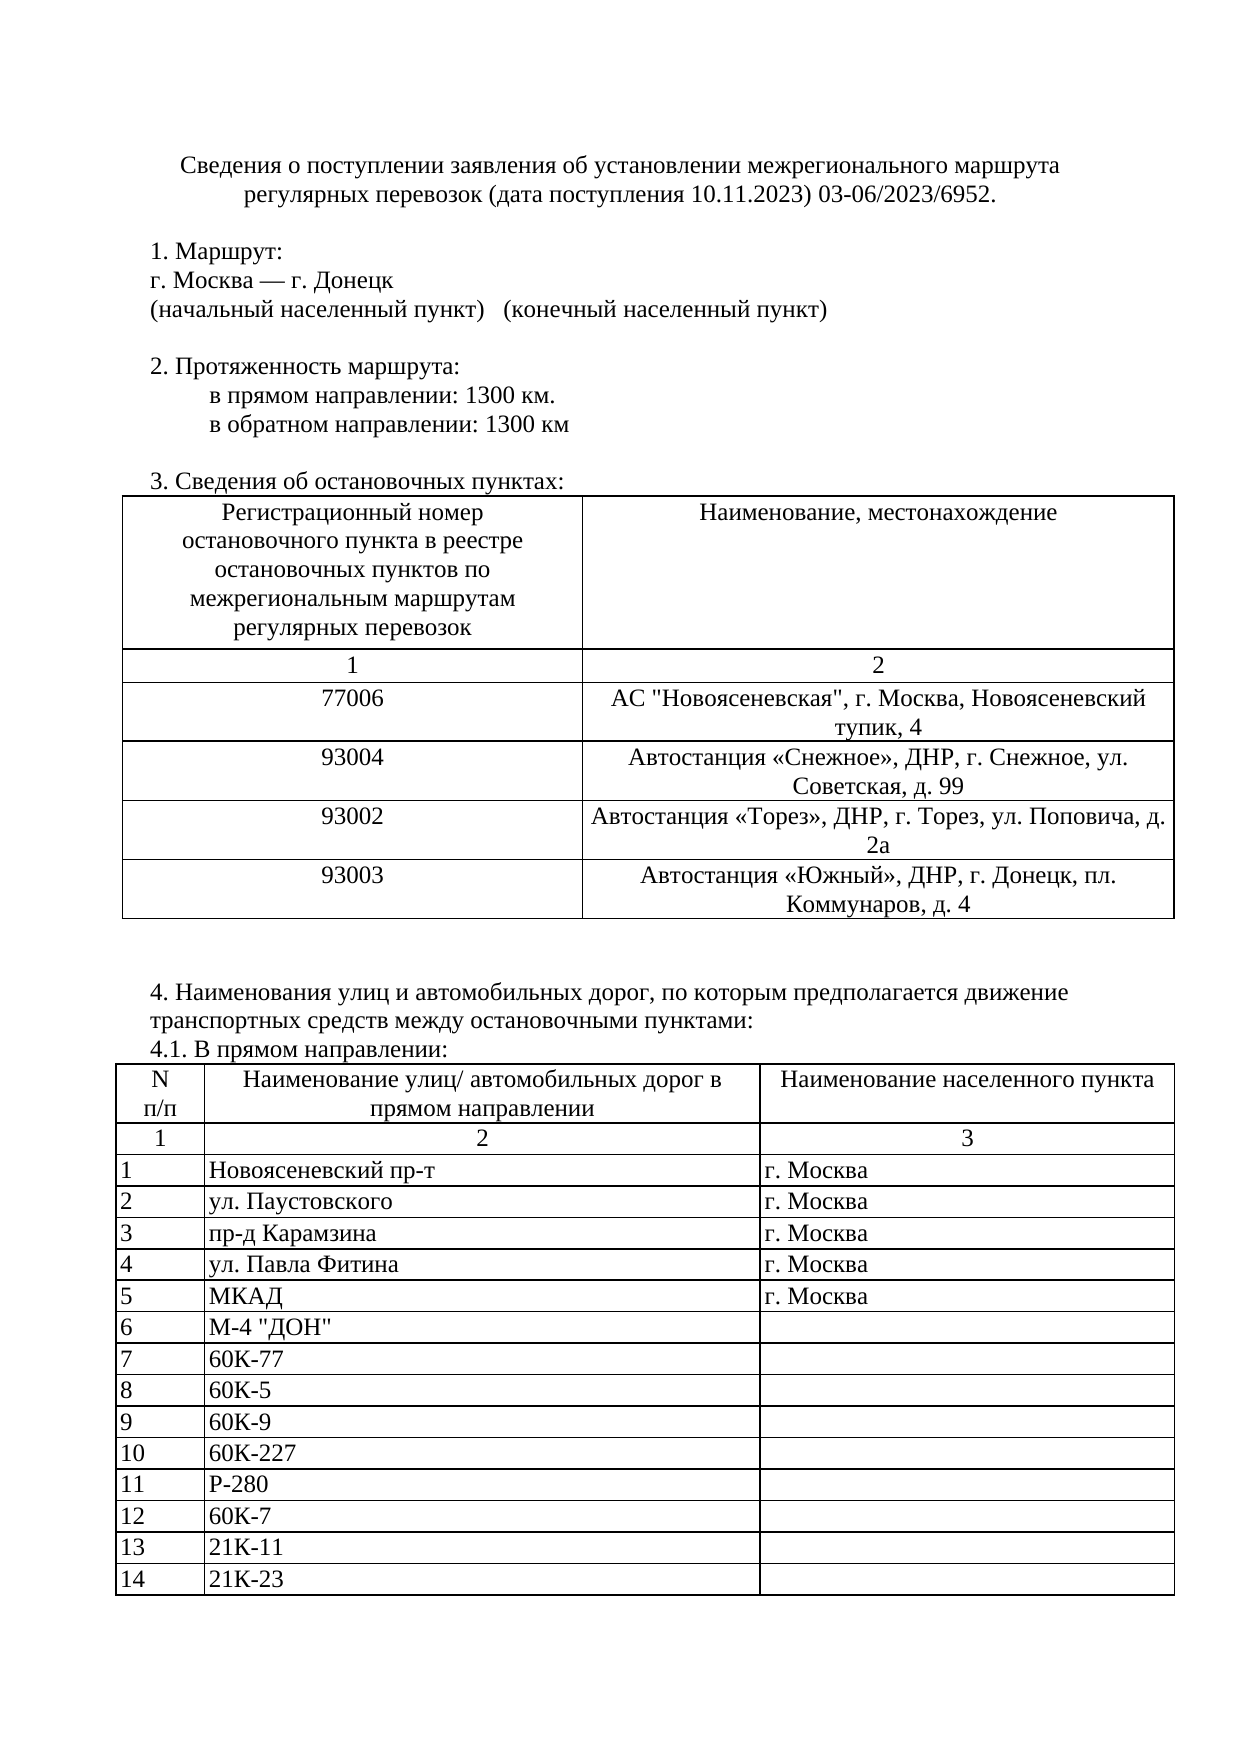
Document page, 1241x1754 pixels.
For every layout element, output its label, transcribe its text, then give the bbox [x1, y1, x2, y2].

table_cell 8 [117, 1375, 204, 1405]
table_header N п/п [117, 1065, 204, 1122]
table_cell 93003 [123, 860, 582, 918]
table_cell 93004 [123, 742, 582, 799]
table_cell 2 [117, 1187, 204, 1216]
table_cell 21К-23 [205, 1564, 759, 1594]
table_cell г. Москва [761, 1187, 1174, 1216]
table_cell АС "Новоясеневская", г. Москва, Новоясеневский тупик, 4 [583, 683, 1173, 740]
table_cell г. Москва [761, 1218, 1174, 1248]
table_cell 2 [583, 650, 1173, 681]
text г. Москва — г. Донецк [150, 265, 1090, 294]
table_header Регистрационный номер остановочного пункта в реестре остановочных пунктов по межрегиональным маршрутам регулярных перевозок [123, 497, 582, 648]
table_cell 1 [117, 1124, 204, 1153]
table_cell 14 [117, 1564, 204, 1594]
table_cell 60К-77 [205, 1344, 759, 1374]
text 2. Протяженность маршрута: [150, 351, 1090, 380]
table_cell М-4 "ДОН" [205, 1312, 759, 1342]
table_cell [761, 1564, 1174, 1594]
text (начальный населенный пункт) (конечный населенный пункт) [150, 294, 1090, 322]
text 3. Сведения об остановочных пунктах: [150, 466, 1090, 495]
table_cell г. Москва [761, 1250, 1174, 1279]
table_cell [761, 1470, 1174, 1499]
table_cell [761, 1501, 1174, 1531]
table_header Наименование улиц/ автомобильных дорог в прямом направлении [205, 1065, 759, 1122]
table_cell ул. Павла Фитина [205, 1250, 759, 1279]
table_cell [761, 1438, 1174, 1468]
table_cell 21К-11 [205, 1533, 759, 1562]
table_cell [761, 1375, 1174, 1405]
table_cell 13 [117, 1533, 204, 1562]
table_cell г. Москва [761, 1155, 1174, 1185]
table_cell [761, 1407, 1174, 1437]
table_cell 60К-5 [205, 1375, 759, 1405]
table_cell [761, 1344, 1174, 1374]
text 4. Наименования улиц и автомобильных дорог, по которым предполагается движение транспортных средств между остановочными пунктами: [150, 977, 1090, 1034]
table_cell 60К-227 [205, 1438, 759, 1468]
table_cell 5 [117, 1281, 204, 1311]
text 4.1. В прямом направлении: [150, 1034, 1090, 1063]
table_cell МКАД [205, 1281, 759, 1311]
table_cell 3 [761, 1124, 1174, 1153]
table_header Наименование населенного пункта [761, 1065, 1174, 1122]
table_cell Автостанция «Южный», ДНР, г. Донецк, пл. Коммунаров, д. 4 [583, 860, 1173, 918]
table_cell 1 [123, 650, 582, 681]
table_cell ул. Паустовского [205, 1187, 759, 1216]
table_cell 2 [205, 1124, 759, 1153]
table_cell 1 [117, 1155, 204, 1185]
table_cell 10 [117, 1438, 204, 1468]
table_cell [761, 1312, 1174, 1342]
table_cell пр-д Карамзина [205, 1218, 759, 1248]
table_cell Автостанция «Снежное», ДНР, г. Снежное, ул. Советская, д. 99 [583, 742, 1173, 799]
text 1. Маршрут: [150, 236, 1090, 265]
table_cell Р-280 [205, 1470, 759, 1499]
text Сведения о поступлении заявления об установлении межрегионального маршрута регулярных перевозок (дата поступления 10.11.2023) 03-06/2023/6952. [150, 150, 1090, 207]
table_cell 77006 [123, 683, 582, 740]
table_cell 4 [117, 1250, 204, 1279]
table_header Наименование, местонахождение [583, 497, 1173, 648]
table_cell 11 [117, 1470, 204, 1499]
table_cell Новоясеневский пр-т [205, 1155, 759, 1185]
table_cell Автостанция «Торез», ДНР, г. Торез, ул. Поповича, д. 2а [583, 801, 1173, 858]
table_cell 7 [117, 1344, 204, 1374]
table_cell 6 [117, 1312, 204, 1342]
text в обратном направлении: 1300 км [150, 409, 1090, 437]
table_cell 60К-7 [205, 1501, 759, 1531]
table_cell [761, 1533, 1174, 1562]
table_cell 3 [117, 1218, 204, 1248]
table_cell 93002 [123, 801, 582, 858]
table_cell 12 [117, 1501, 204, 1531]
table_cell 9 [117, 1407, 204, 1437]
text в прямом направлении: 1300 км. [150, 380, 1090, 409]
table_cell г. Москва [761, 1281, 1174, 1311]
table_cell 60К-9 [205, 1407, 759, 1437]
